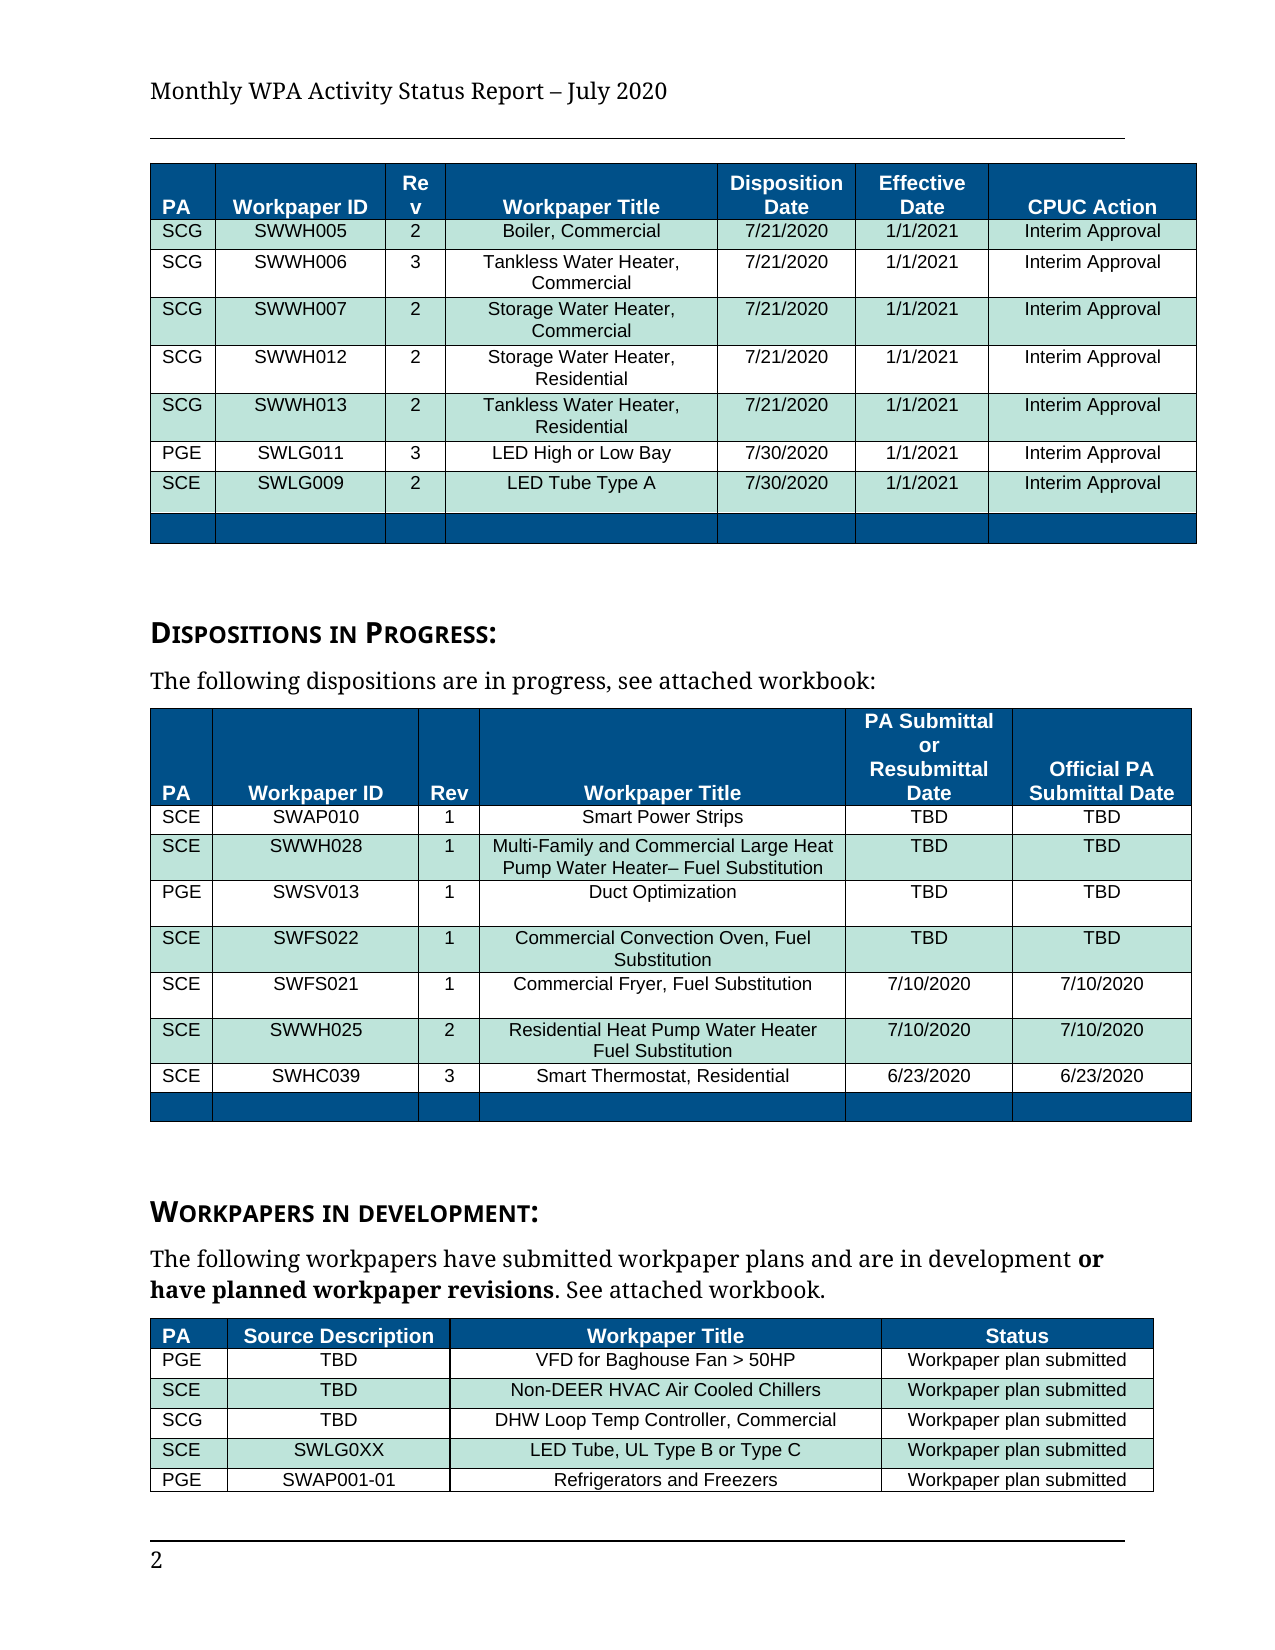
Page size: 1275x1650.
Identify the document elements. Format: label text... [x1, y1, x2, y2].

table_cell Commercial Fryer, Fuel Substitution [480, 973, 845, 1017]
table_cell SCG [151, 394, 215, 441]
table_cell LED Tube Type A [446, 472, 717, 512]
table_cell SWHC039 [213, 1064, 418, 1092]
table_cell 7/10/2020 [1013, 1019, 1191, 1063]
table_cell SCG [151, 250, 215, 297]
table_cell TBD [1013, 881, 1191, 926]
table_cell 1/1/2021 [856, 346, 988, 393]
table_cell TBD [1013, 927, 1191, 972]
table_cell Commercial Convection Oven, Fuel Substitution [480, 927, 845, 972]
table_cell PGE [151, 1349, 227, 1378]
table_cell 2 [419, 1019, 479, 1063]
table_cell SWWH012 [216, 346, 385, 393]
table_header PA [151, 709, 212, 805]
table_cell 6/23/2020 [846, 1064, 1012, 1092]
table_cell Duct Optimization [480, 881, 845, 926]
table_cell SWAP001-01 [228, 1469, 449, 1491]
table_cell SCE [151, 472, 215, 512]
table_cell 3 [386, 250, 445, 297]
table_cell [386, 514, 445, 543]
table_cell 1/1/2021 [856, 394, 988, 441]
table_cell TBD [846, 927, 1012, 972]
table_cell TBD [846, 835, 1012, 880]
table_cell 2 [386, 394, 445, 441]
table_cell 2 [386, 220, 445, 249]
table_cell TBD [846, 881, 1012, 926]
table_header Source Description [228, 1319, 449, 1348]
table_cell 2 [386, 298, 445, 345]
table_cell [216, 514, 385, 543]
table_cell LED High or Low Bay [446, 442, 717, 471]
table_cell 1/1/2021 [856, 250, 988, 297]
table_cell TBD [228, 1379, 449, 1408]
table_cell SCE [151, 1439, 227, 1468]
table_cell SCE [151, 1064, 212, 1092]
table_cell TBD [1013, 806, 1191, 834]
table_cell 1/1/2021 [856, 442, 988, 471]
table_header Disposition Date [718, 164, 855, 219]
table_cell Boiler, Commercial [446, 220, 717, 249]
text The following workpapers have submitted workpaper plans and are in development or have planned workpaper revisions. See attached workbook. [150, 1243, 1125, 1306]
table_header Official PA Submittal Date [1013, 709, 1191, 805]
table_cell 6/23/2020 [1013, 1064, 1191, 1092]
table_header Workpaper ID [213, 709, 418, 805]
table_cell Workpaper plan submitted [882, 1379, 1153, 1408]
table_cell [446, 514, 717, 543]
table_cell Workpaper plan submitted [882, 1409, 1153, 1438]
subtitle Workpapers in development: [150, 1191, 1125, 1231]
table_header CPUC Action [989, 164, 1196, 219]
table_cell Smart Power Strips [480, 806, 845, 834]
table_cell SWWH007 [216, 298, 385, 345]
table_cell DHW Loop Temp Controller, Commercial [451, 1409, 881, 1438]
table_cell 1 [419, 973, 479, 1017]
table_cell Workpaper plan submitted [882, 1439, 1153, 1468]
table_cell PGE [151, 881, 212, 926]
table_cell [151, 514, 215, 543]
table_cell TBD [228, 1349, 449, 1378]
table_cell SWLG009 [216, 472, 385, 512]
table_cell SCE [151, 835, 212, 880]
table_header Status [882, 1319, 1153, 1348]
table_cell 1 [419, 927, 479, 972]
table_cell SCE [151, 1379, 227, 1408]
table_cell Interim Approval [989, 442, 1196, 471]
table_cell Tankless Water Heater, Residential [446, 394, 717, 441]
table_cell SCE [151, 927, 212, 972]
table_cell SWWH006 [216, 250, 385, 297]
table_header PA [151, 164, 215, 219]
table_cell SWLG0XX [228, 1439, 449, 1468]
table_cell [882, 1469, 1153, 1491]
table_cell TBD [228, 1409, 449, 1438]
table_header Effective Date [856, 164, 988, 219]
table_cell [718, 514, 855, 543]
table_cell 3 [386, 442, 445, 471]
table_cell 1 [419, 881, 479, 926]
table_header PA Submittal or Resubmittal Date [846, 709, 1012, 805]
table_cell SWSV013 [213, 881, 418, 926]
table_cell SCG [151, 1409, 227, 1438]
table_header Workpaper Title [480, 709, 845, 805]
table_cell SWWH028 [213, 835, 418, 880]
table_cell Multi-Family and Commercial Large Heat Pump Water Heater– Fuel Substitution [480, 835, 845, 880]
table_cell 1 [419, 835, 479, 880]
table_cell SWFS022 [213, 927, 418, 972]
table_cell Interim Approval [989, 250, 1196, 297]
table_cell [989, 514, 1196, 543]
table_cell [419, 1093, 479, 1121]
table_cell Interim Approval [989, 220, 1196, 249]
table_cell Residential Heat Pump Water Heater Fuel Substitution [480, 1019, 845, 1063]
table_cell 7/21/2020 [718, 394, 855, 441]
table_cell PGE [151, 442, 215, 471]
subtitle Dispositions in Progress: [150, 612, 1125, 652]
table_cell VFD for Baghouse Fan > 50HP [451, 1349, 881, 1378]
table_cell [856, 514, 988, 543]
table_cell 2 [386, 346, 445, 393]
table_cell SCG [151, 346, 215, 393]
table_cell 7/30/2020 [718, 472, 855, 512]
table_cell Non-DEER HVAC Air Cooled Chillers [451, 1379, 881, 1408]
table_header Workpaper Title [451, 1319, 881, 1348]
table_cell Refrigerators and Freezers [451, 1469, 881, 1491]
table_cell SWAP010 [213, 806, 418, 834]
table_cell SWWH013 [216, 394, 385, 441]
table_cell Interim Approval [989, 472, 1196, 512]
table_cell [151, 1093, 212, 1121]
table_cell 7/21/2020 [718, 220, 855, 249]
table_cell 1/1/2021 [856, 298, 988, 345]
table_header Rev [419, 709, 479, 805]
table_cell 2 [386, 472, 445, 512]
table_cell SCG [151, 298, 215, 345]
table_cell PGE [151, 1469, 227, 1491]
table_cell 7/10/2020 [846, 1019, 1012, 1063]
table_cell 7/21/2020 [718, 250, 855, 297]
table_cell Storage Water Heater, Commercial [446, 298, 717, 345]
table_cell 7/30/2020 [718, 442, 855, 471]
table_cell 7/10/2020 [1013, 973, 1191, 1017]
table_cell SWWH005 [216, 220, 385, 249]
table_cell TBD [1013, 835, 1191, 880]
table_cell SWWH025 [213, 1019, 418, 1063]
table_cell 1/1/2021 [856, 220, 988, 249]
table_cell 7/21/2020 [718, 298, 855, 345]
table_cell 1/1/2021 [856, 472, 988, 512]
table_cell 7/21/2020 [718, 346, 855, 393]
table_cell SWLG011 [216, 442, 385, 471]
table_cell [846, 1093, 1012, 1121]
table_cell LED Tube, UL Type B or Type C [451, 1439, 881, 1468]
table_cell Interim Approval [989, 394, 1196, 441]
table_cell SCE [151, 973, 212, 1017]
table_cell Interim Approval [989, 298, 1196, 345]
table_cell Smart Thermostat, Residential [480, 1064, 845, 1092]
table_cell Interim Approval [989, 346, 1196, 393]
table_cell Storage Water Heater, Residential [446, 346, 717, 393]
table_cell 1 [419, 806, 479, 834]
table_cell 3 [419, 1064, 479, 1092]
table_header Rev [386, 164, 445, 219]
table_cell [1013, 1093, 1191, 1121]
table_cell [213, 1093, 418, 1121]
table_cell SWFS021 [213, 973, 418, 1017]
table_cell 7/10/2020 [846, 973, 1012, 1017]
table_cell [480, 1093, 845, 1121]
table_cell TBD [846, 806, 1012, 834]
table_header Workpaper Title [446, 164, 717, 219]
table_cell SCE [151, 806, 212, 834]
table_cell Tankless Water Heater, Commercial [446, 250, 717, 297]
table_cell SCG [151, 220, 215, 249]
table_cell Workpaper plan submitted [882, 1349, 1153, 1378]
table_cell SCE [151, 1019, 212, 1063]
table_header PA [151, 1319, 227, 1348]
table_header Workpaper ID [216, 164, 385, 219]
text The following dispositions are in progress, see attached workbook: [150, 664, 1125, 696]
